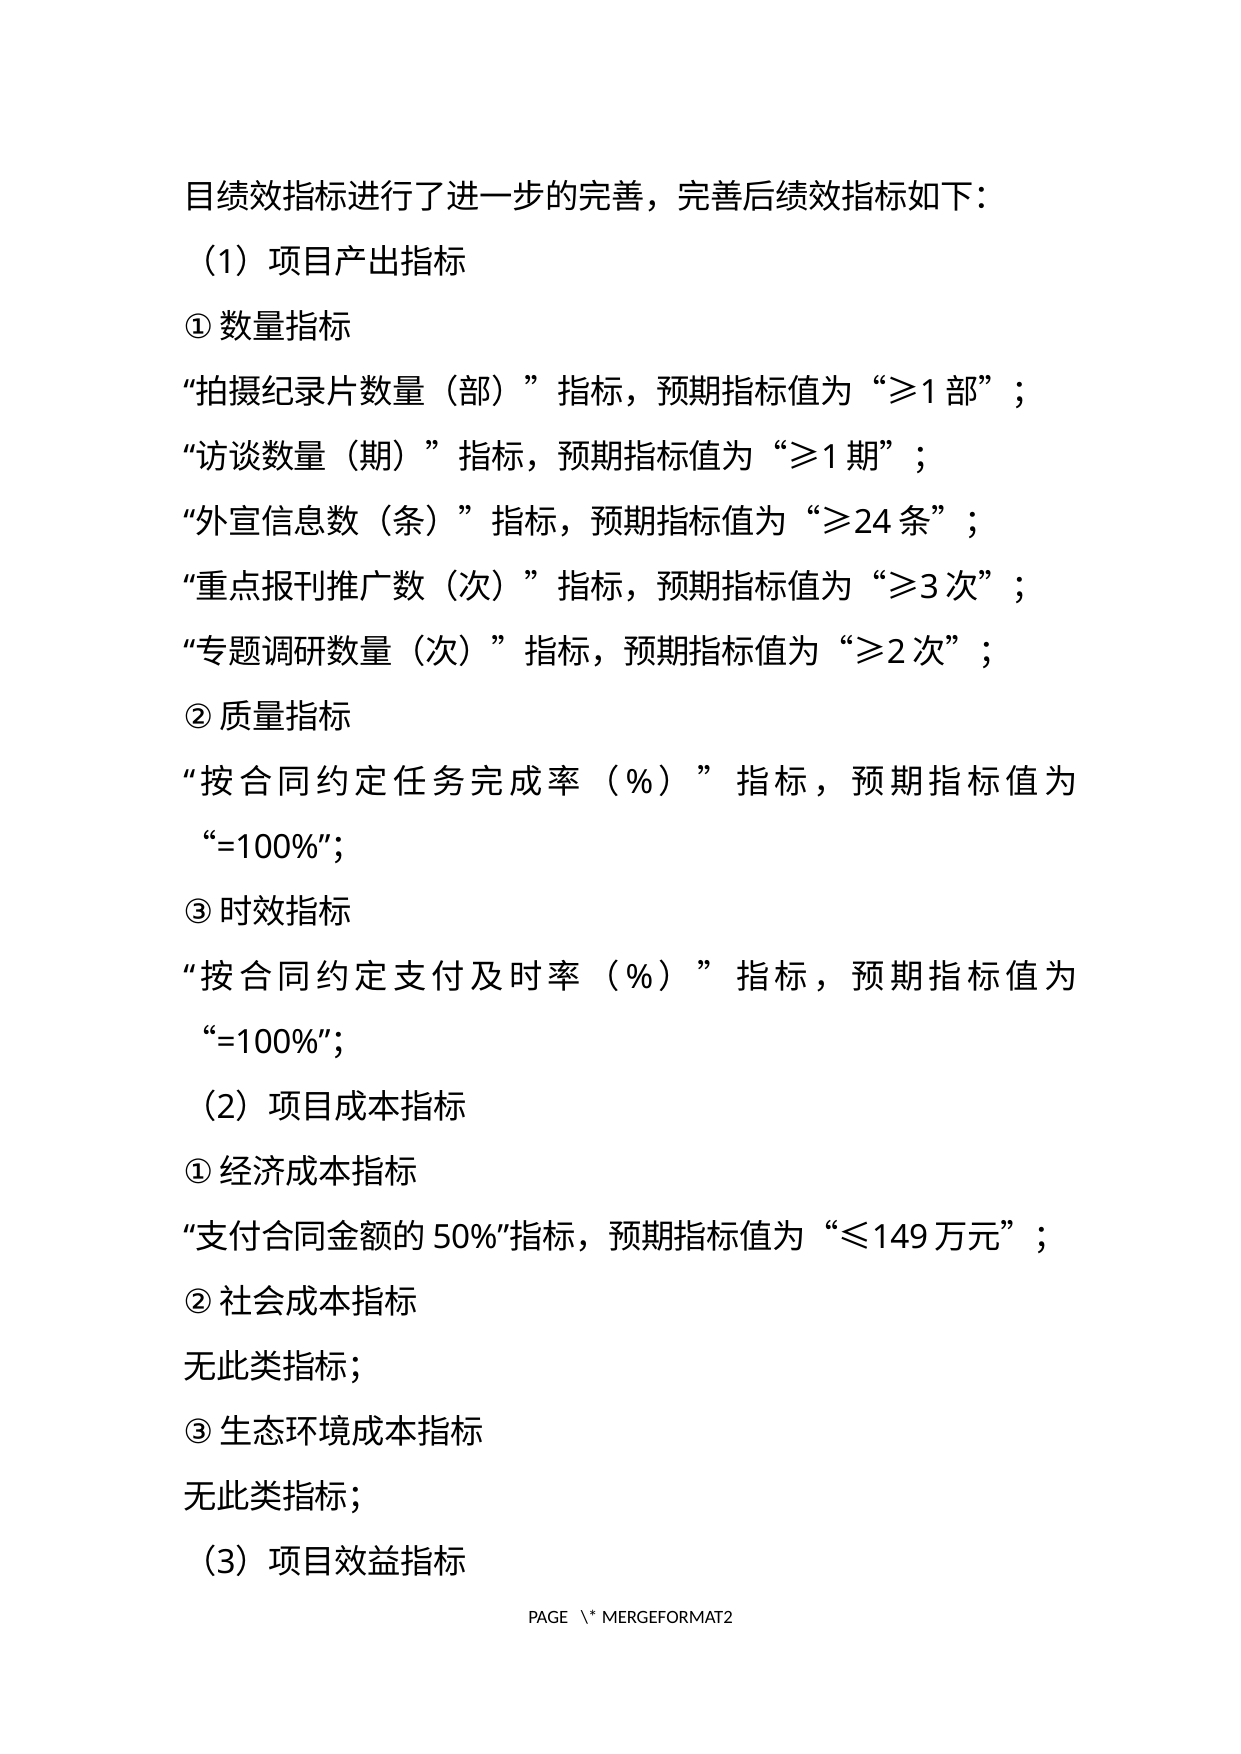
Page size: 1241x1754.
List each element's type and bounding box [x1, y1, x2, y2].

text [183, 162, 1078, 1592]
